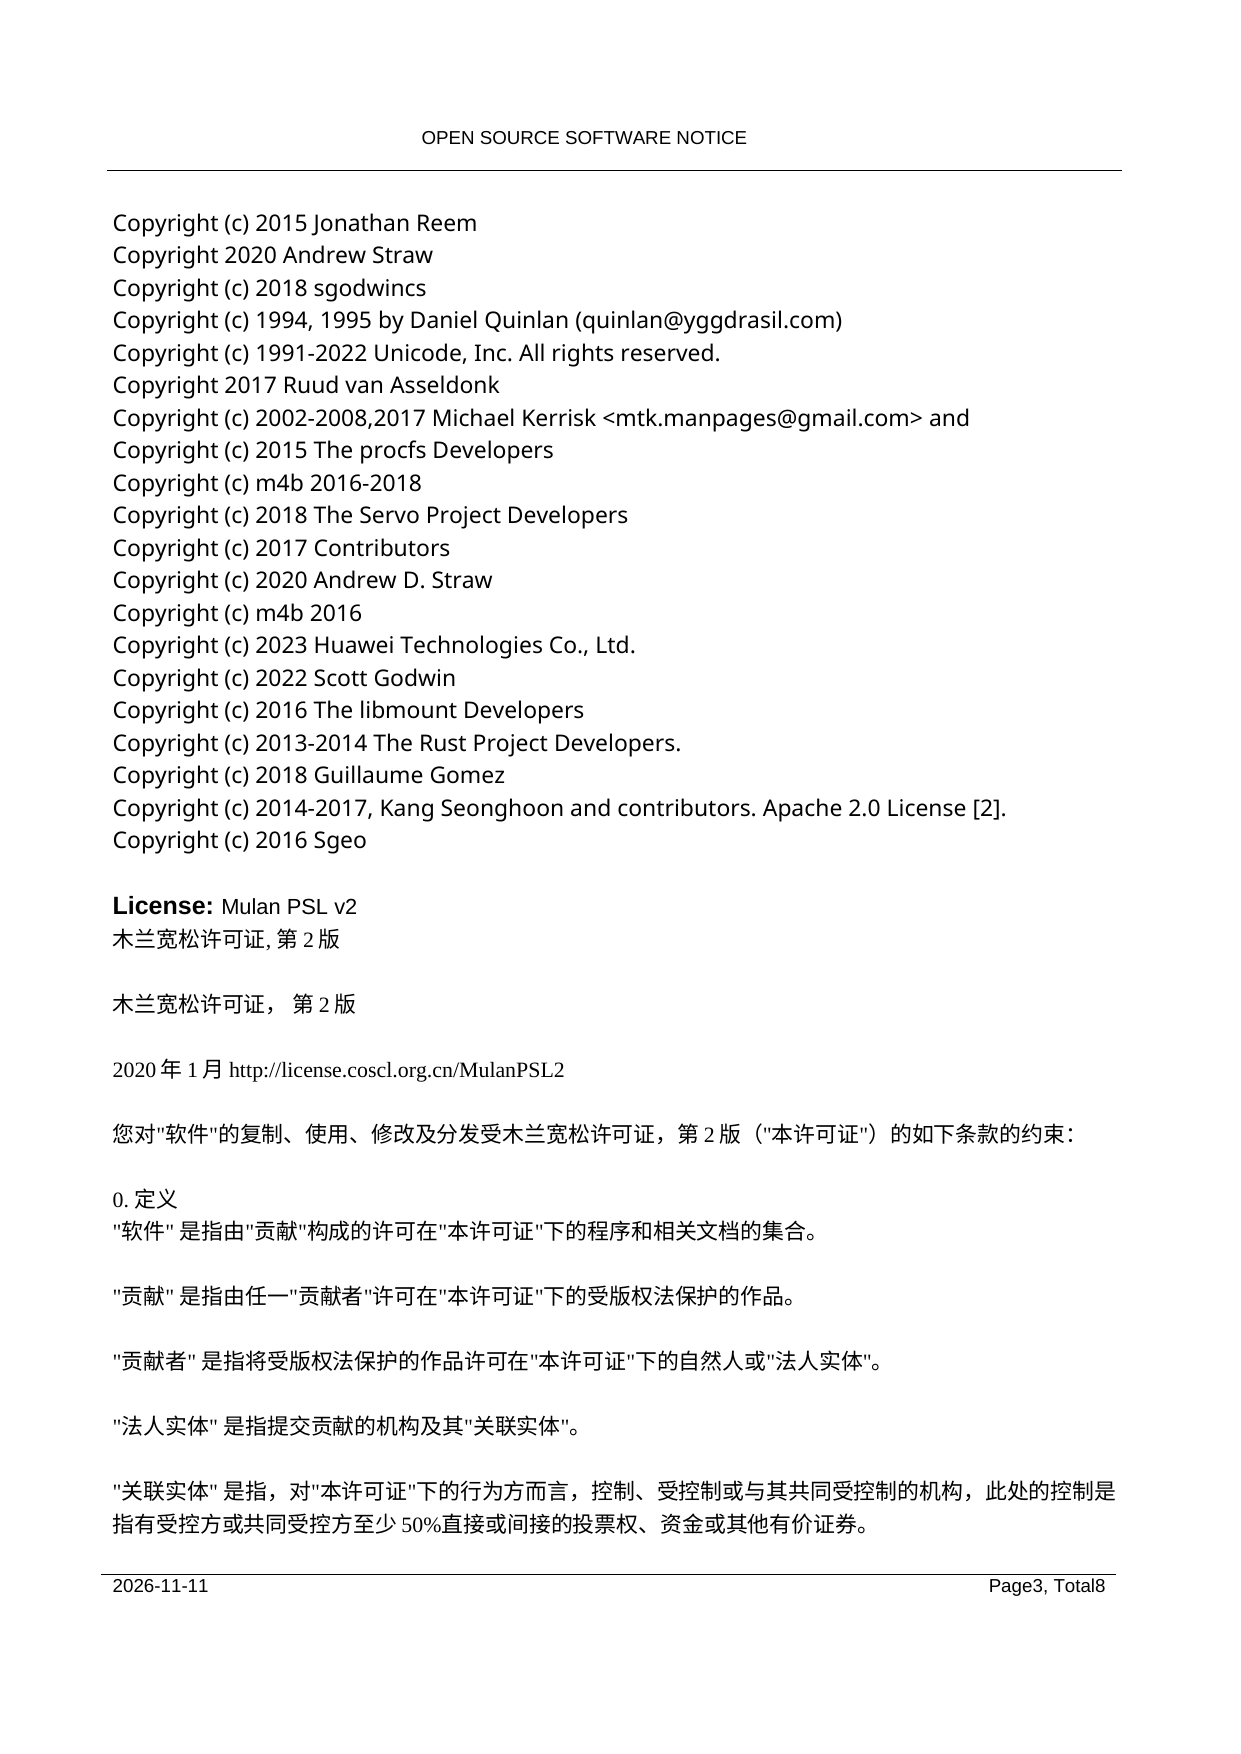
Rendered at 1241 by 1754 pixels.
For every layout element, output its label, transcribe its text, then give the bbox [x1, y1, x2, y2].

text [112, 921, 1128, 1539]
text License: Mulan PSL v2 [112, 889, 1128, 921]
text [112, 206, 1128, 889]
